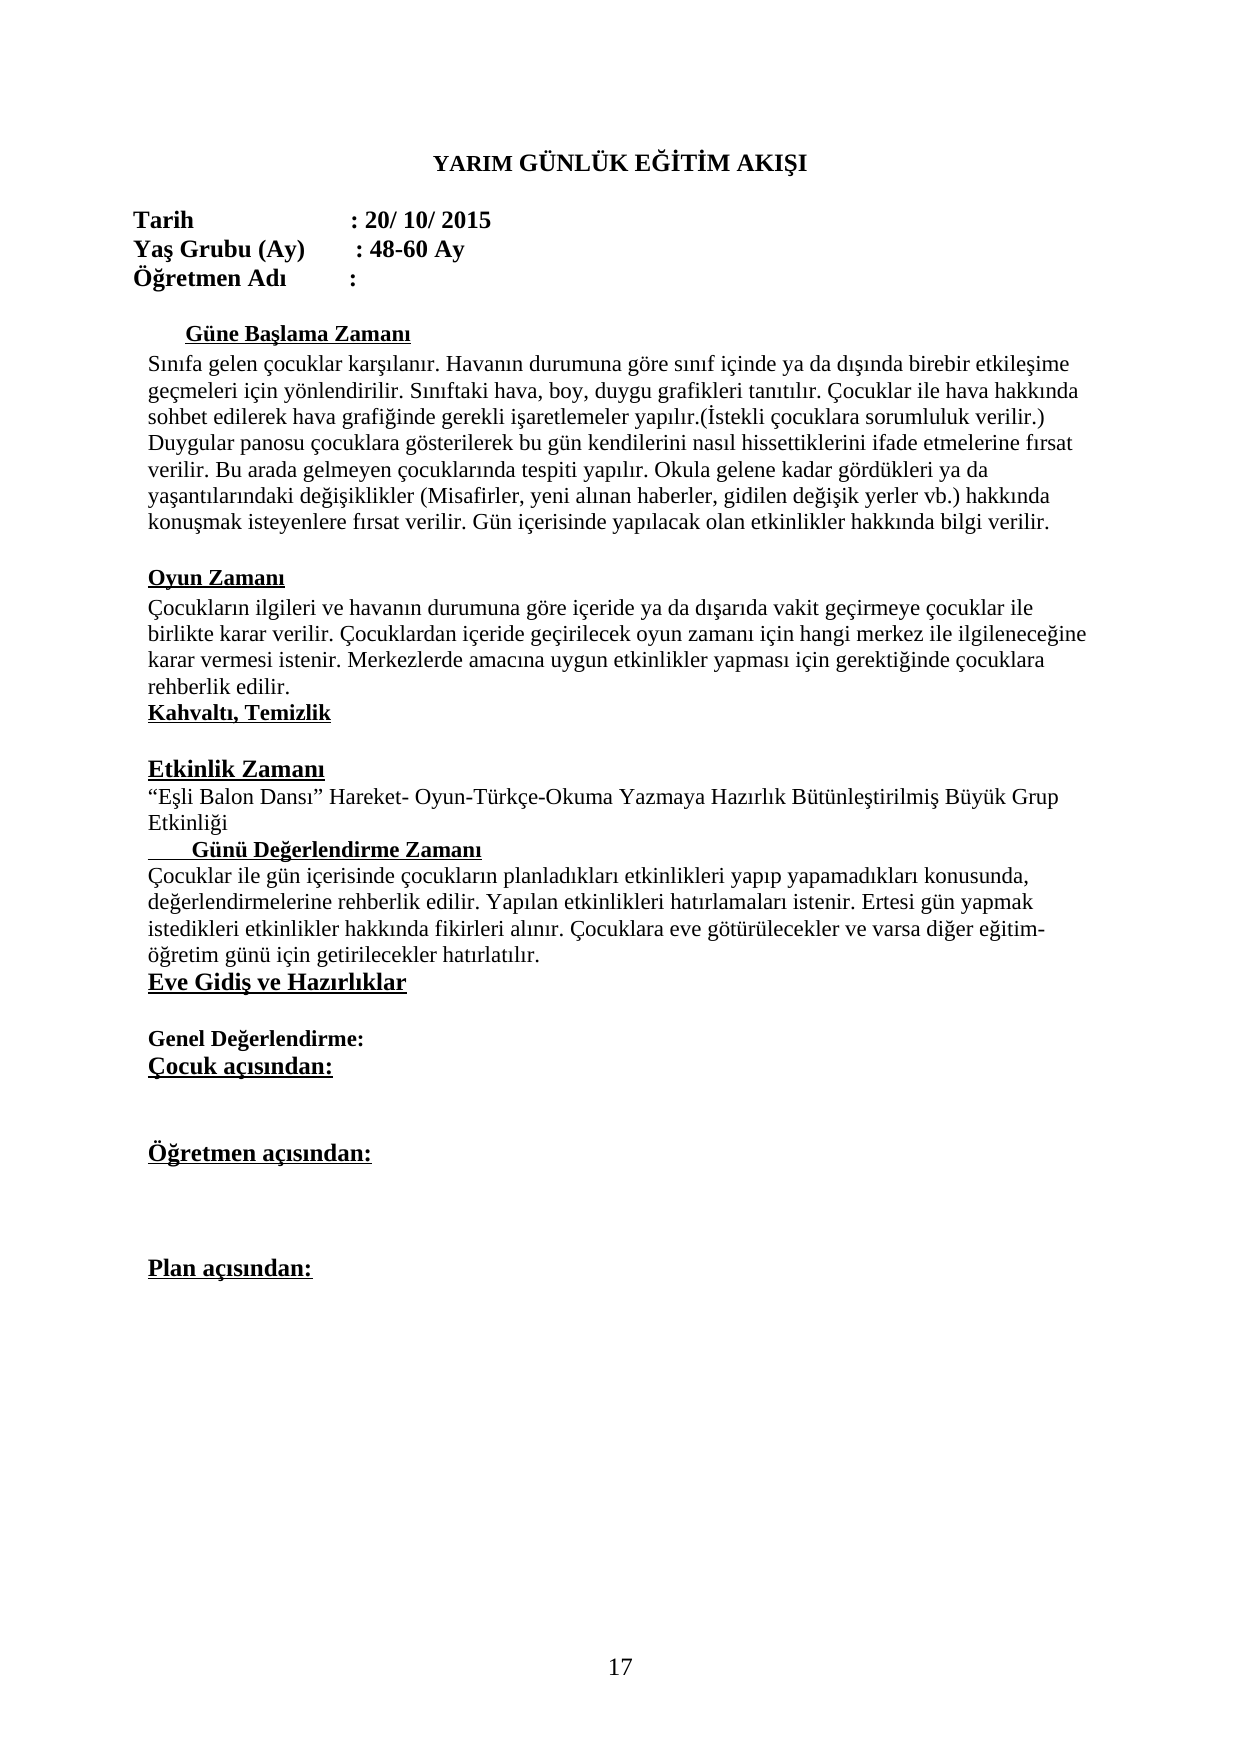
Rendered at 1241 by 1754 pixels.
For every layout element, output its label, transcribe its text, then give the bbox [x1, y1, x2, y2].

text Çocuk açısından: [148, 1051, 1093, 1080]
text Sınıfa gelen çocuklar karşılanır. Havanın durumuna göre sınıf içinde ya da dışında birebir etkileşime geçmeleri için yönlendirilir. Sınıftaki hava, boy, duygu grafikleri tanıtılır. Çocuklar ile hava hakkında sohbet edilerek hava grafiğinde gerekli işaretlemeler yapılır.(İstekli çocuklara sorumluluk verilir.) Duygular panosu çocuklara gösterilerek bu gün kendilerini nasıl hissettiklerini ifade etmelerine fırsat verilir. Bu arada gelmeyen çocuklarında tespiti yapılır. Okula gelene kadar gördükleri ya da yaşantılarındaki değişiklikler (Misafirler, yeni alınan haberler, gidilen değişik yerler vb.) hakkında konuşmak isteyenlere fırsat verilir. Gün içerisinde yapılacak olan etkinlikler hakkında bilgi verilir. [148, 350, 1093, 535]
text Plan açısından: [148, 1253, 1093, 1281]
text Yaş Grubu (Ay) : 48-60 Ay [133, 234, 1093, 263]
text Kahvaltı, Temizlik [148, 699, 1093, 726]
text Günü Değerlendirme Zamanı [148, 836, 1093, 862]
text Etkinlik Zamanı [148, 754, 1093, 783]
text Çocuklar ile gün içerisinde çocukların planladıkları etkinlikleri yapıp yapamadıkları konusunda, değerlendirmelerine rehberlik edilir. Yapılan etkinlikleri hatırlamaları istenir. Ertesi gün yapmak istedikleri etkinlikler hakkında fikirleri alınır. Çocuklara eve götürülecekler ve varsa diğer eğitim-öğretim günü için getirilecekler hatırlatılır. [148, 862, 1093, 967]
text Oyun Zamanı [148, 563, 1093, 590]
text “Eşli Balon Dansı” Hareket- Oyun-Türkçe-Okuma Yazmaya Hazırlık Bütünleştirilmiş Büyük Grup Etkinliği [148, 783, 1093, 836]
text Öğretmen Adı : [133, 263, 1093, 291]
text Tarih : 20/ 10/ 2015 [133, 205, 1093, 234]
text Çocukların ilgileri ve havanın durumuna göre içeride ya da dışarıda vakit geçirmeye çocuklar ile birlikte karar verilir. Çocuklardan içeride geçirilecek oyun zamanı için hangi merkez ile ilgileneceğine karar vermesi istenir. Merkezlerde amacına uygun etkinlikler yapması için gerektiğinde çocuklara rehberlik edilir. [148, 594, 1093, 699]
text Güne Başlama Zamanı [185, 320, 1093, 346]
text Öğretmen açısından: [148, 1138, 1093, 1166]
text Genel Değerlendirme: [148, 1025, 1093, 1051]
text YARIM GÜNLÜK EĞİTİM AKIŞI [148, 148, 1093, 176]
text Eve Gidiş ve Hazırlıklar [148, 967, 1093, 996]
